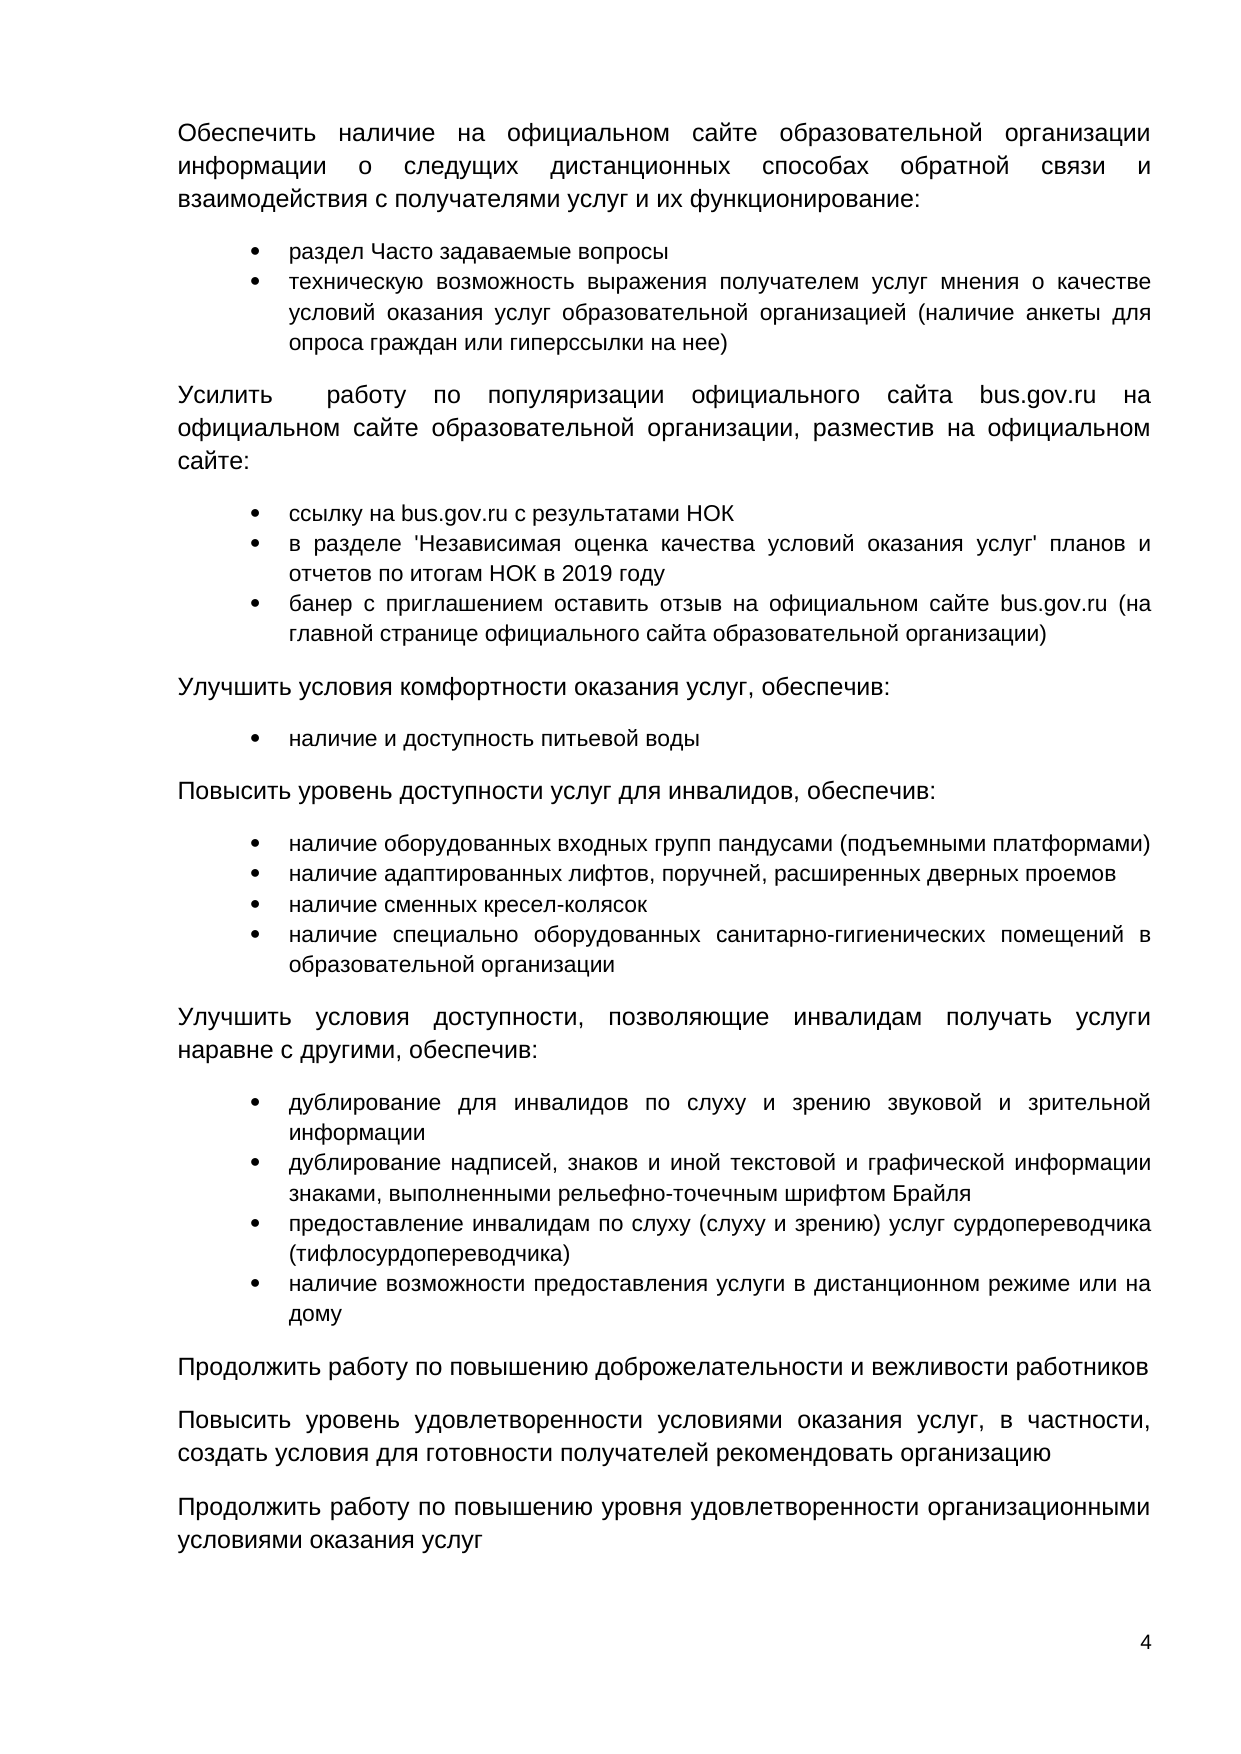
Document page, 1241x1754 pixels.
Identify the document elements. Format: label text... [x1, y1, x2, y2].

list раздел Часто задаваемые вопросы [251, 238, 1152, 264]
text Продолжить работу по повышению уровня удовлетворенности организационными условиями оказания услуг [177, 1492, 1152, 1554]
list наличие адаптированных лифтов, поручней, расширенных дверных проемов [251, 860, 1152, 887]
text Повысить уровень доступности услуг для инвалидов, обеспечив: [177, 776, 1152, 805]
list предоставление инвалидам по слуху (слуху и зрению) услуг сурдопереводчика (тифлосурдопереводчика) [251, 1210, 1152, 1266]
text Продолжить работу по повышению доброжелательности и вежливости работников [177, 1351, 1152, 1380]
list наличие возможности предоставления услуги в дистанционном режиме или на дому [251, 1270, 1152, 1327]
list наличие специально оборудованных санитарно-гигиенических помещений в образовательной организации [251, 921, 1152, 977]
list дублирование надписей, знаков и иной текстовой и графической информации знаками, выполненными рельефно-точечным шрифтом Брайля [251, 1149, 1152, 1206]
list ссылку на bus.gov.ru с результатами НОК [251, 499, 1152, 526]
text Усилить работу по популяризации официального сайта bus.gov.ru на официальном сайте образовательной организации, разместив на официальном сайте: [177, 380, 1152, 474]
text Улучшить условия комфортности оказания услуг, обеспечив: [177, 671, 1152, 700]
text Повысить уровень удовлетворенности условиями оказания услуг, в частности, создать условия для готовности получателей рекомендовать организацию [177, 1405, 1152, 1467]
list наличие оборудованных входных групп пандусами (подъемными платформами) [251, 830, 1152, 857]
list наличие сменных кресел-колясок [251, 891, 1152, 917]
text Улучшить условия доступности, позволяющие инвалидам получать услуги наравне с другими, обеспечив: [177, 1002, 1152, 1064]
list наличие и доступность питьевой воды [251, 725, 1152, 752]
list банер с приглашением оставить отзыв на официальном сайте bus.gov.ru (на главной странице официального сайта образовательной организации) [251, 590, 1152, 647]
text Обеспечить наличие на официальном сайте образовательной организации информации о следущих дистанционных способах обратной связи и взаимодействия с получателями услуг и их функционирование: [177, 118, 1152, 213]
list в разделе 'Независимая оценка качества условий оказания услуг' планов и отчетов по итогам НОК в 2019 году [251, 530, 1152, 586]
list техническую возможность выражения получателем услуг мнения о качестве условий оказания услуг образовательной организацией (наличие анкеты для опроса граждан или гиперссылки на нее) [251, 268, 1152, 355]
list дублирование для инвалидов по слуху и зрению звуковой и зрительной информации [251, 1089, 1152, 1146]
